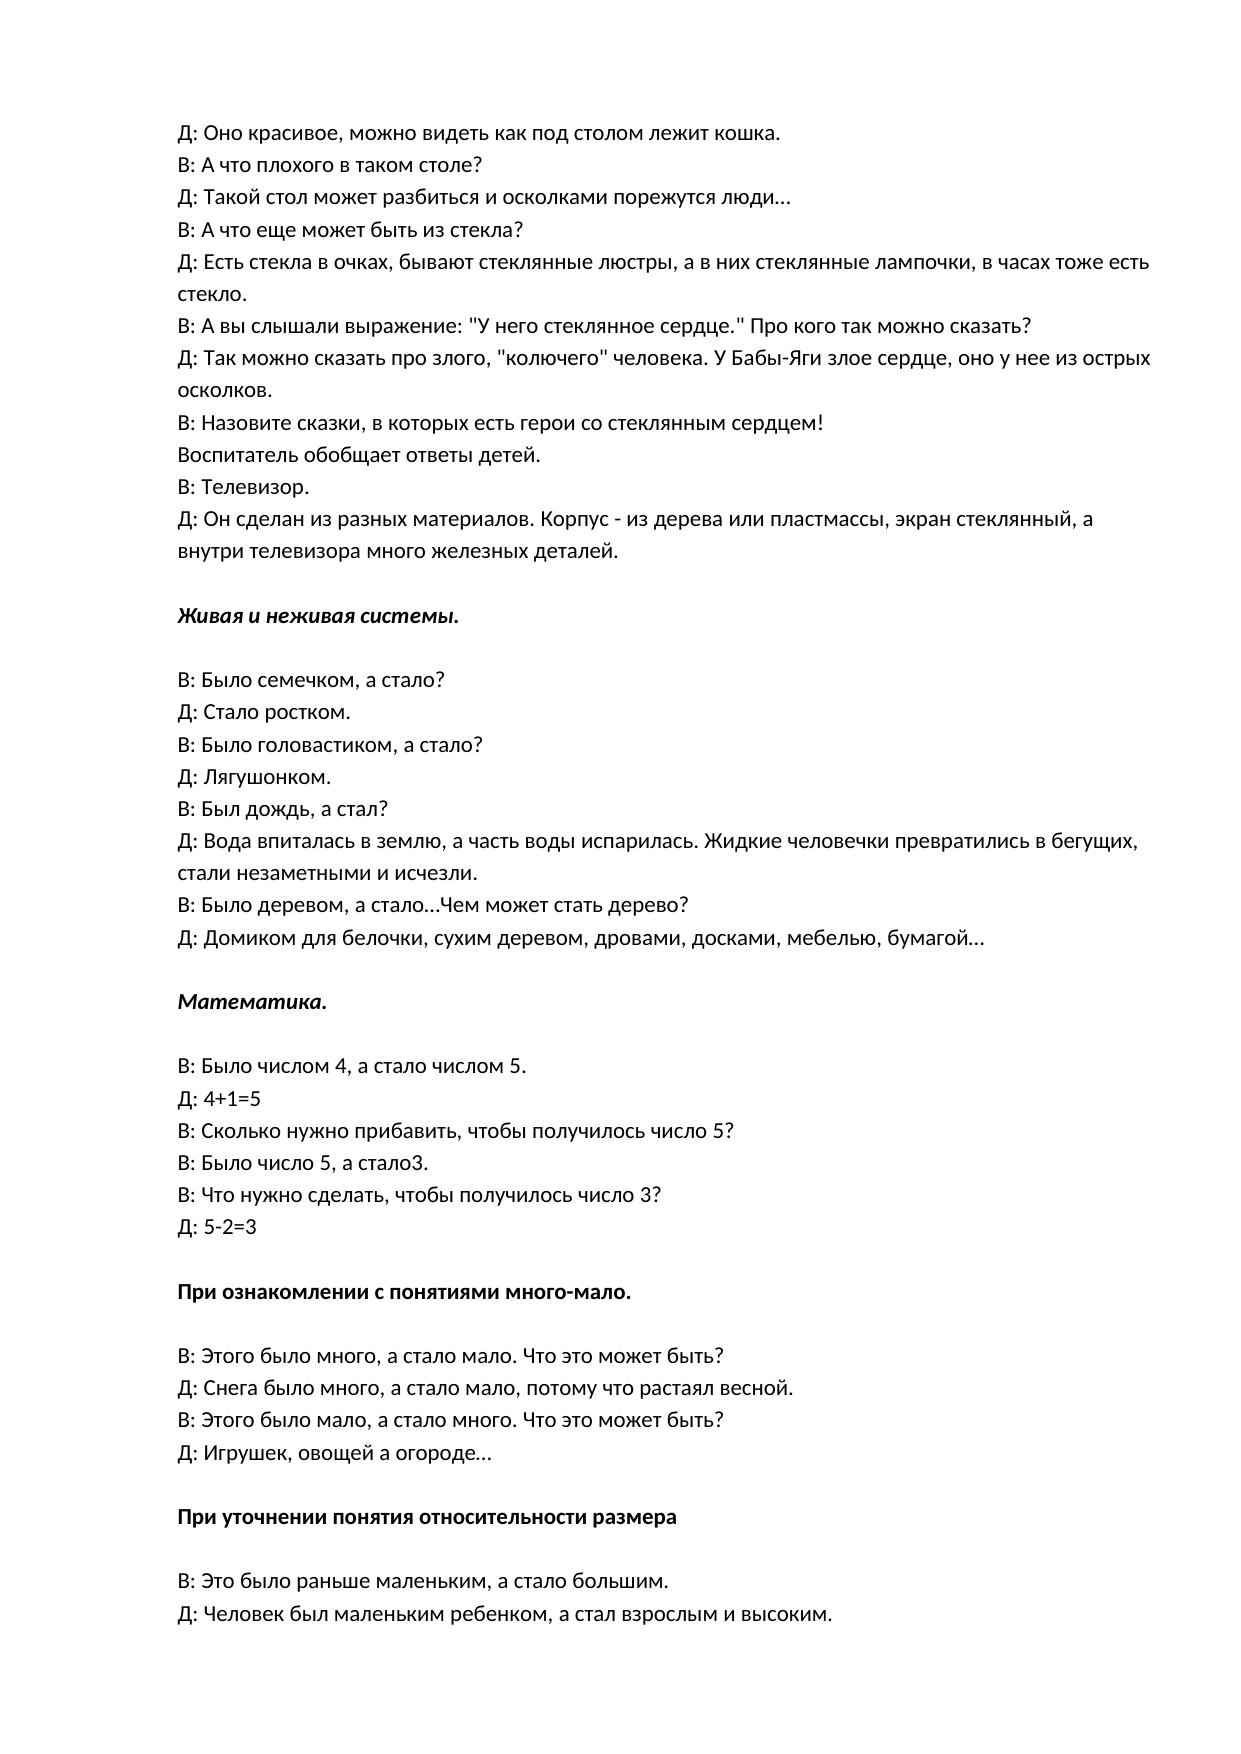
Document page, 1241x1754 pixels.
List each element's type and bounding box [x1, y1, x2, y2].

text [177, 118, 1152, 1627]
